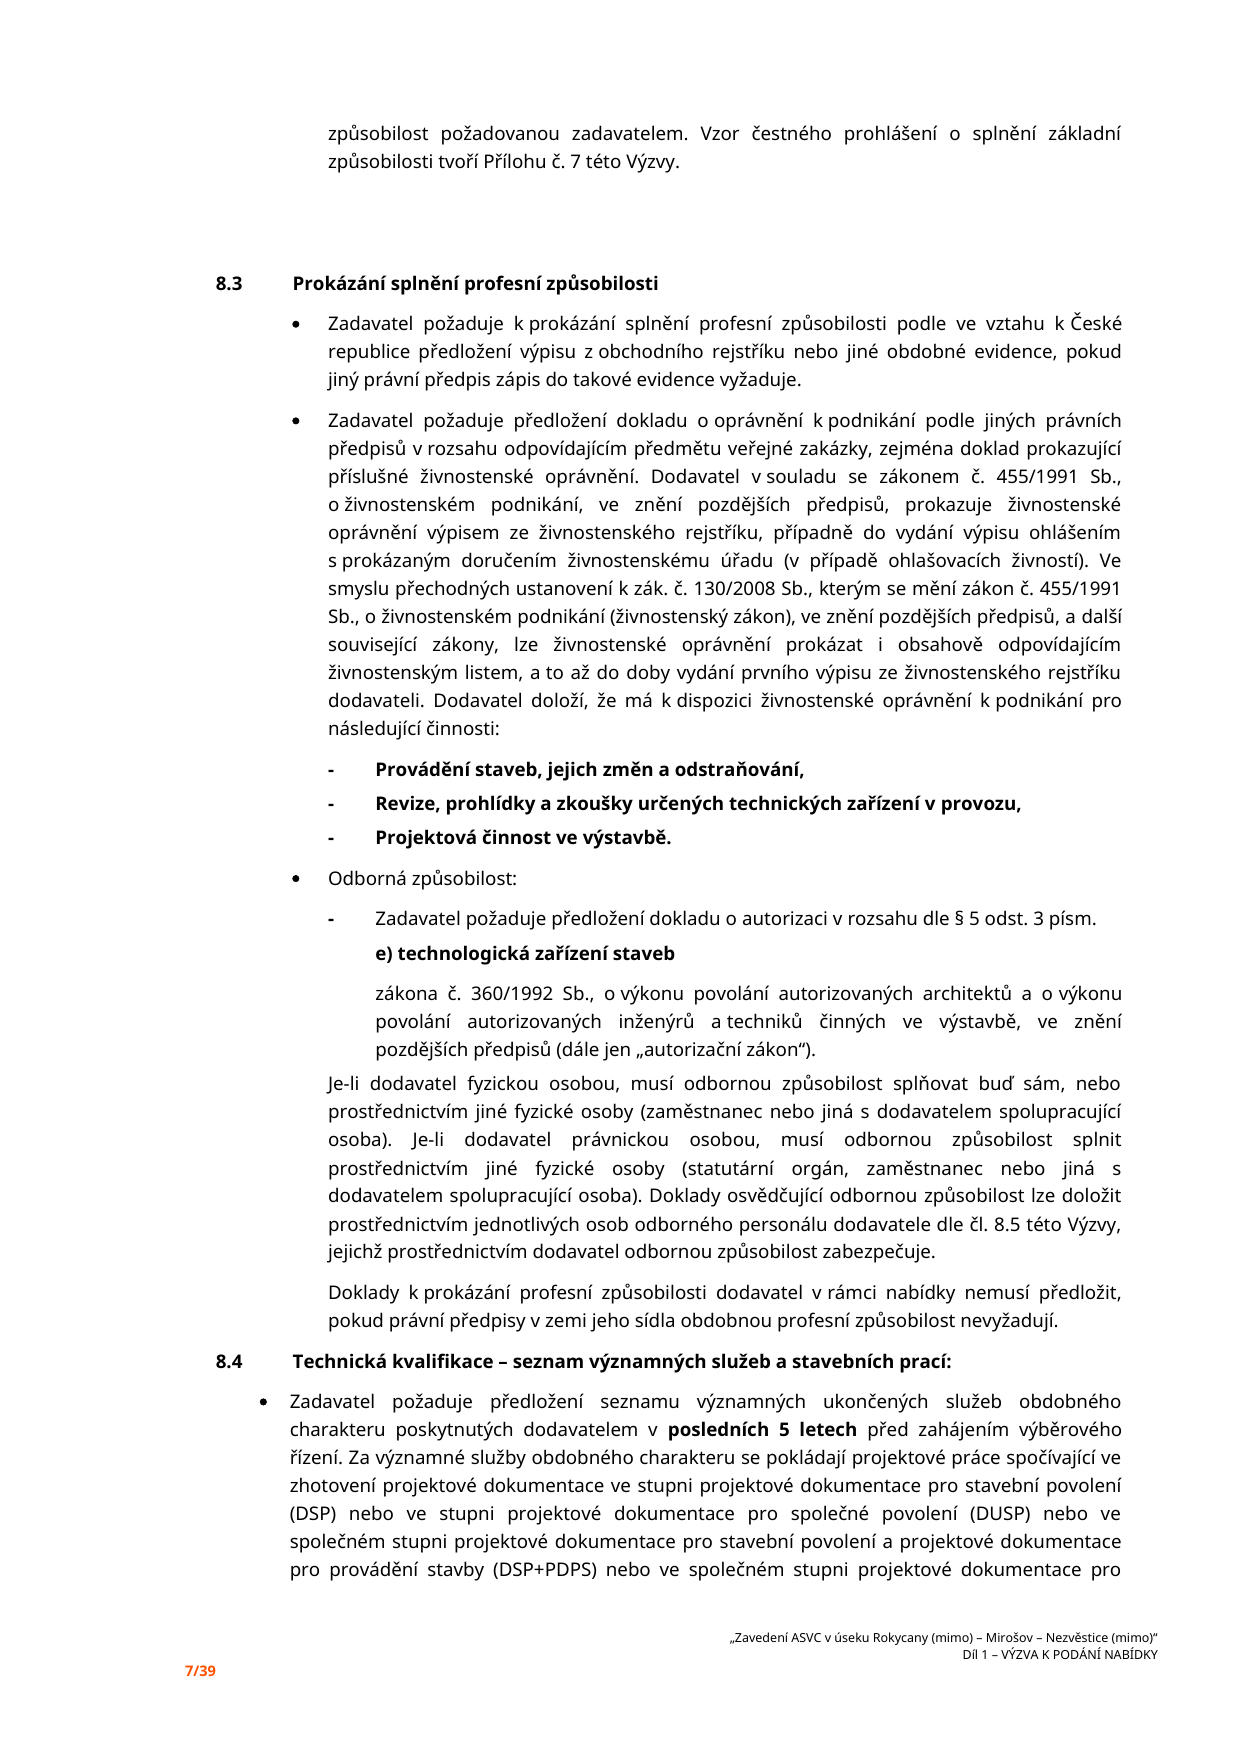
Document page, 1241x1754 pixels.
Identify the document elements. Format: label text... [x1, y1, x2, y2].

text Provádění staveb, jejich změn a odstraňování, [328, 756, 1122, 782]
text Zadavatel požaduje předložení dokladu o autorizaci v rozsahu dle § 5 odst. 3 písm. [328, 906, 1122, 931]
text Je-li dodavatel fyzickou osobou, musí odbornou způsobilost splňovat buď sám, nebo prostřednictvím jiné fyzické osoby (zaměstnanec nebo jiná s dodavatelem spolupracující osoba). Je-li dodavatel právnickou osobou, musí odbornou způsobilost splnit prostřednictvím jiné fyzické osoby (statutární orgán, zaměstnanec nebo jiná s dodavatelem spolupracující osoba). Doklady osvědčující odbornou způsobilost lze doložit prostřednictvím jednotlivých osob odborného personálu dodavatele dle čl. 8.5 této Výzvy, jejichž prostřednictvím dodavatel odbornou způsobilost zabezpečuje. [328, 1071, 1122, 1264]
text Odborná způsobilost: [292, 865, 1122, 891]
text Prokázání splnění profesní způsobilosti [216, 270, 1122, 296]
text Technická kvalifikace – seznam významných služeb a stavebních prací: [216, 1348, 1122, 1373]
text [260, 1388, 1122, 1582]
text Doklady k prokázání profesní způsobilosti dodavatel v rámci nabídky nemusí předložit, pokud právní předpisy v zemi jeho sídla obdobnou profesní způsobilost nevyžadují. [328, 1279, 1122, 1333]
text Revize, prohlídky a zkoušky určených technických zařízení v provozu, [328, 790, 1122, 816]
list e) technologická zařízení staveb [339, 940, 1122, 965]
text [328, 121, 1122, 174]
text Zadavatel požaduje k prokázání splnění profesní způsobilosti podle ve vztahu k České republice předložení výpisu z obchodního rejstříku nebo jiné obdobné evidence, pokud jiný právní předpis zápis do takové evidence vyžaduje. [292, 311, 1122, 392]
text Projektová činnost ve výstavbě. [328, 824, 1122, 850]
text Zadavatel požaduje předložení dokladu o oprávnění k podnikání podle jiných právních předpisů v rozsahu odpovídajícím předmětu veřejné zakázky, zejména doklad prokazující příslušné živnostenské oprávnění. Dodavatel v souladu se zákonem č. 455/1991 Sb., o živnostenském podnikání, ve znění pozdějších předpisů, prokazuje živnostenské oprávnění výpisem ze živnostenského rejstříku, případně do vydání výpisu ohlášením s prokázaným doručením živnostenskému úřadu (v případě ohlašovacích živností). Ve smyslu přechodných ustanovení k zák. č. 130/2008 Sb., kterým se mění zákon č. 455/1991 Sb., o živnostenském podnikání (živnostenský zákon), ve znění pozdějších předpisů, a další související zákony, lze živnostenské oprávnění prokázat i obsahově odpovídajícím živnostenským listem, a to až do doby vydání prvního výpisu ze živnostenského rejstříku dodavateli. Dodavatel doloží, že má k dispozici živnostenské oprávnění k podnikání pro následující činnosti: [292, 407, 1122, 741]
list zákona č. 360/1992 Sb., o výkonu povolání autorizovaných architektů a o výkonu povolání autorizovaných inženýrů a techniků činných ve výstavbě, ve znění pozdějších předpisů (dále jen „autorizační zákon“). [375, 980, 1122, 1062]
